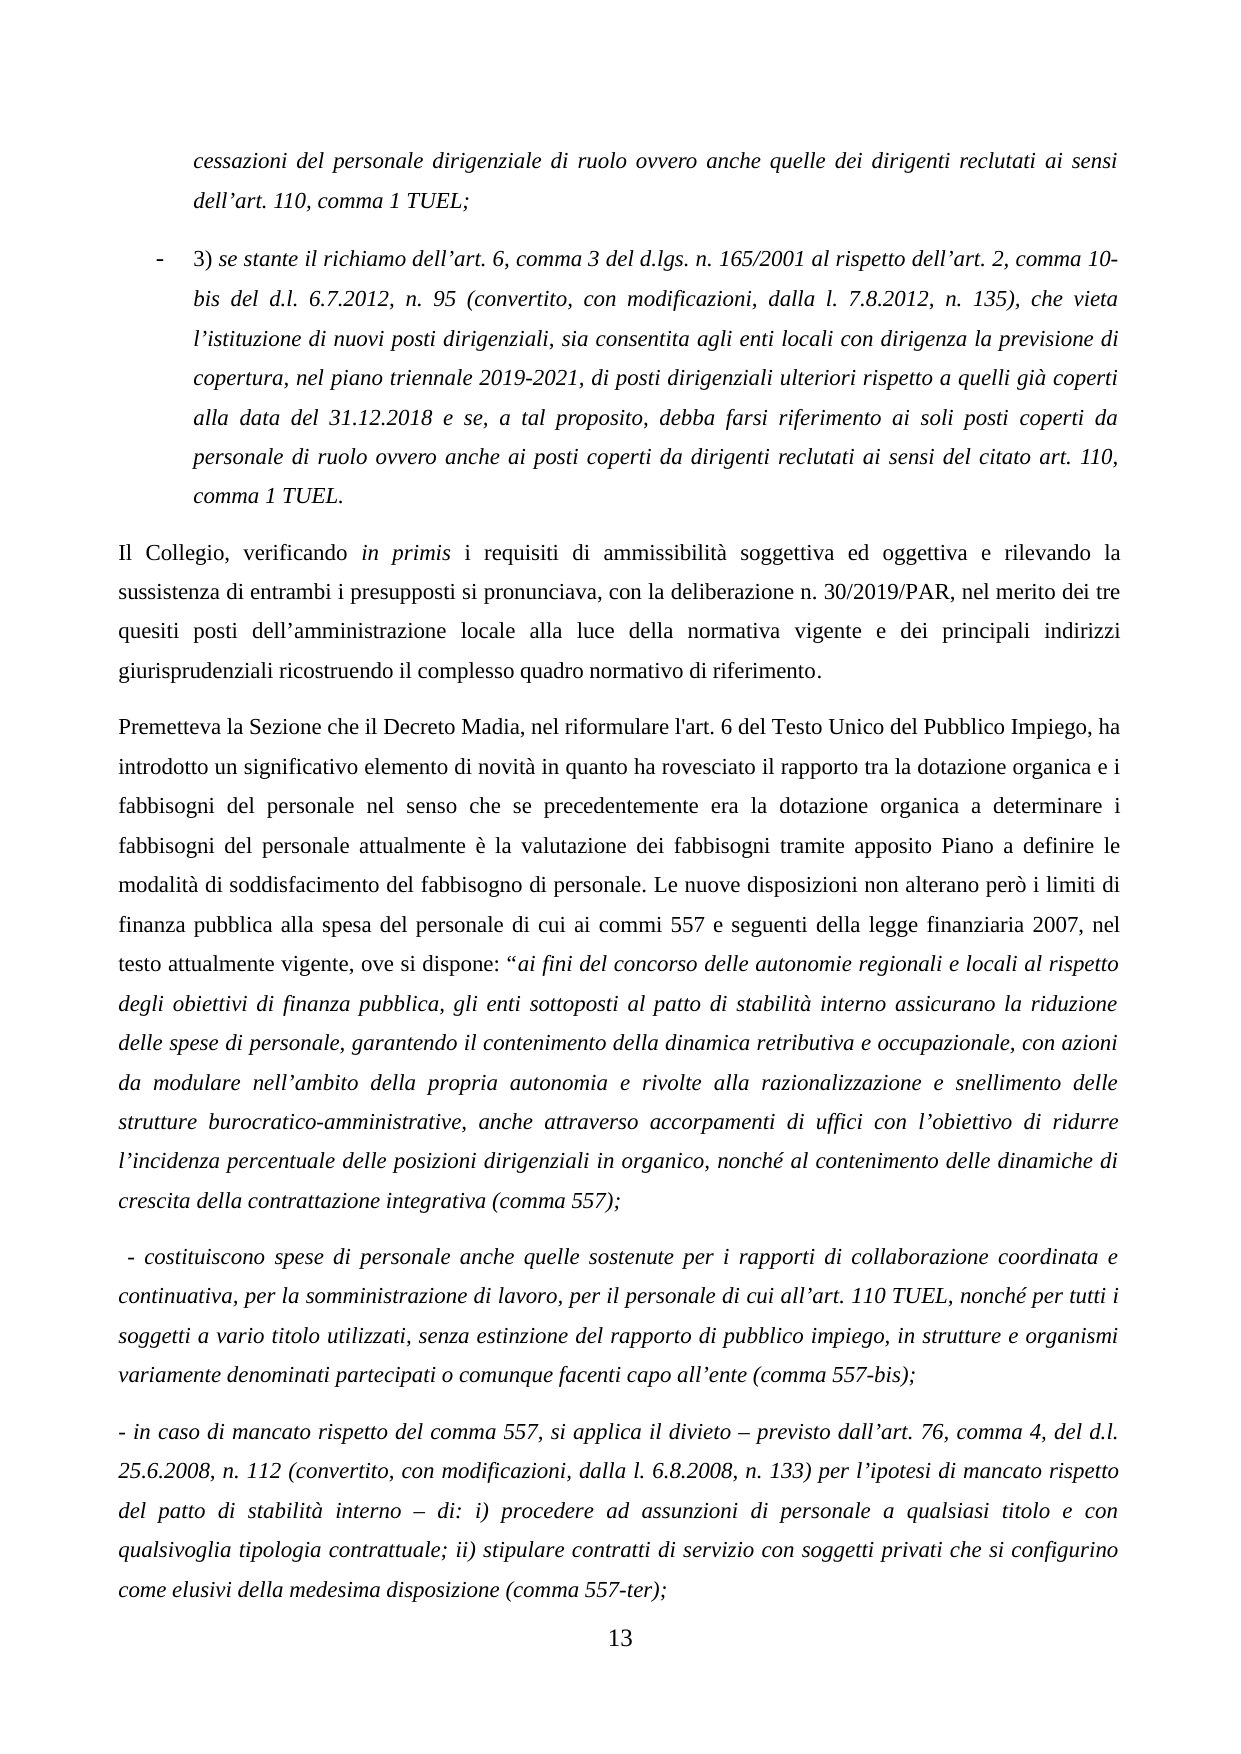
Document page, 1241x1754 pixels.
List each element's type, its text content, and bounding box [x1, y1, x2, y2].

text - in caso di mancato rispetto del comma 557, si applica il divieto – previsto dall’art. 76, comma 4, del d.l. 25.6.2008, n. 112 (convertito, con modificazioni, dalla l. 6.8.2008, n. 133) per l’ipotesi di mancato rispetto del patto di stabilità interno – di: i) procedere ad assunzioni di personale a qualsiasi titolo e con qualsivoglia tipologia contrattuale; ii) stipulare contratti di servizio con soggetti privati che si configurino come elusivi della medesima disposizione (comma 557-ter); [118, 1418, 1122, 1602]
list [156, 148, 1122, 213]
text Premetteva la Sezione che il Decreto Madia, nel riformulare l'art. 6 del Testo Unico del Pubblico Impiego, ha introdotto un significativo elemento di novità in quanto ha rovesciato il rapporto tra la dotazione organica e i fabbisogni del personale nel senso che se precedentemente era la dotazione organica a determinare i fabbisogni del personale attualmente è la valutazione dei fabbisogni tramite apposito Piano a definire le modalità di soddisfacimento del fabbisogno di personale. Le nuove disposizioni non alterano però i limiti di finanza pubblica alla spesa del personale di cui ai commi 557 e seguenti della legge finanziaria 2007, nel testo attualmente vigente, ove si dispone: “ai fini del concorso delle autonomie regionali e locali al rispetto degli obiettivi di finanza pubblica, gli enti sottoposti al patto di stabilità interno assicurano la riduzione delle spese di personale, garantendo il contenimento della dinamica retributiva e occupazionale, con azioni da modulare nell’ambito della propria autonomia e rivolte alla razionalizzazione e snellimento delle strutture burocratico-amministrative, anche attraverso accorpamenti di uffici con l’obiettivo di ridurre l’incidenza percentuale delle posizioni dirigenziali in organico, nonché al contenimento delle dinamiche di crescita della contrattazione integrativa (comma 557); [118, 713, 1122, 1213]
text Il Collegio, verificando in primis i requisiti di ammissibilità soggettiva ed oggettiva e rilevando la sussistenza di entrambi i presupposti si pronunciava, con la deliberazione n. 30/2019/PAR, nel merito dei tre quesiti posti dell’amministrazione locale alla luce della normativa vigente e dei principali indirizzi giurisprudenziali ricostruendo il complesso quadro normativo di riferimento. [118, 539, 1122, 683]
list 3) se stante il richiamo dell’art. 6, comma 3 del d.lgs. n. 165/2001 al rispetto dell’art. 2, comma 10-bis del d.l. 6.7.2012, n. 95 (convertito, con modificazioni, dalla l. 7.8.2012, n. 135), che vieta l’istituzione di nuovi posti dirigenziali, sia consentita agli enti locali con dirigenza la previsione di copertura, nel piano triennale 2019-2021, di posti dirigenziali ulteriori rispetto a quelli già coperti alla data del 31.12.2018 e se, a tal proposito, debba farsi riferimento ai soli posti coperti da personale di ruolo ovvero anche ai posti coperti da dirigenti reclutati ai sensi del citato art. 110, comma 1 TUEL. [156, 243, 1122, 509]
text - costituiscono spese di personale anche quelle sostenute per i rapporti di collaborazione coordinata e continuativa, per la somministrazione di lavoro, per il personale di cui all’art. 110 TUEL, nonché per tutti i soggetti a vario titolo utilizzati, senza estinzione del rapporto di pubblico impiego, in strutture e organismi variamente denominati partecipati o comunque facenti capo all’ente (comma 557-bis); [118, 1243, 1122, 1388]
